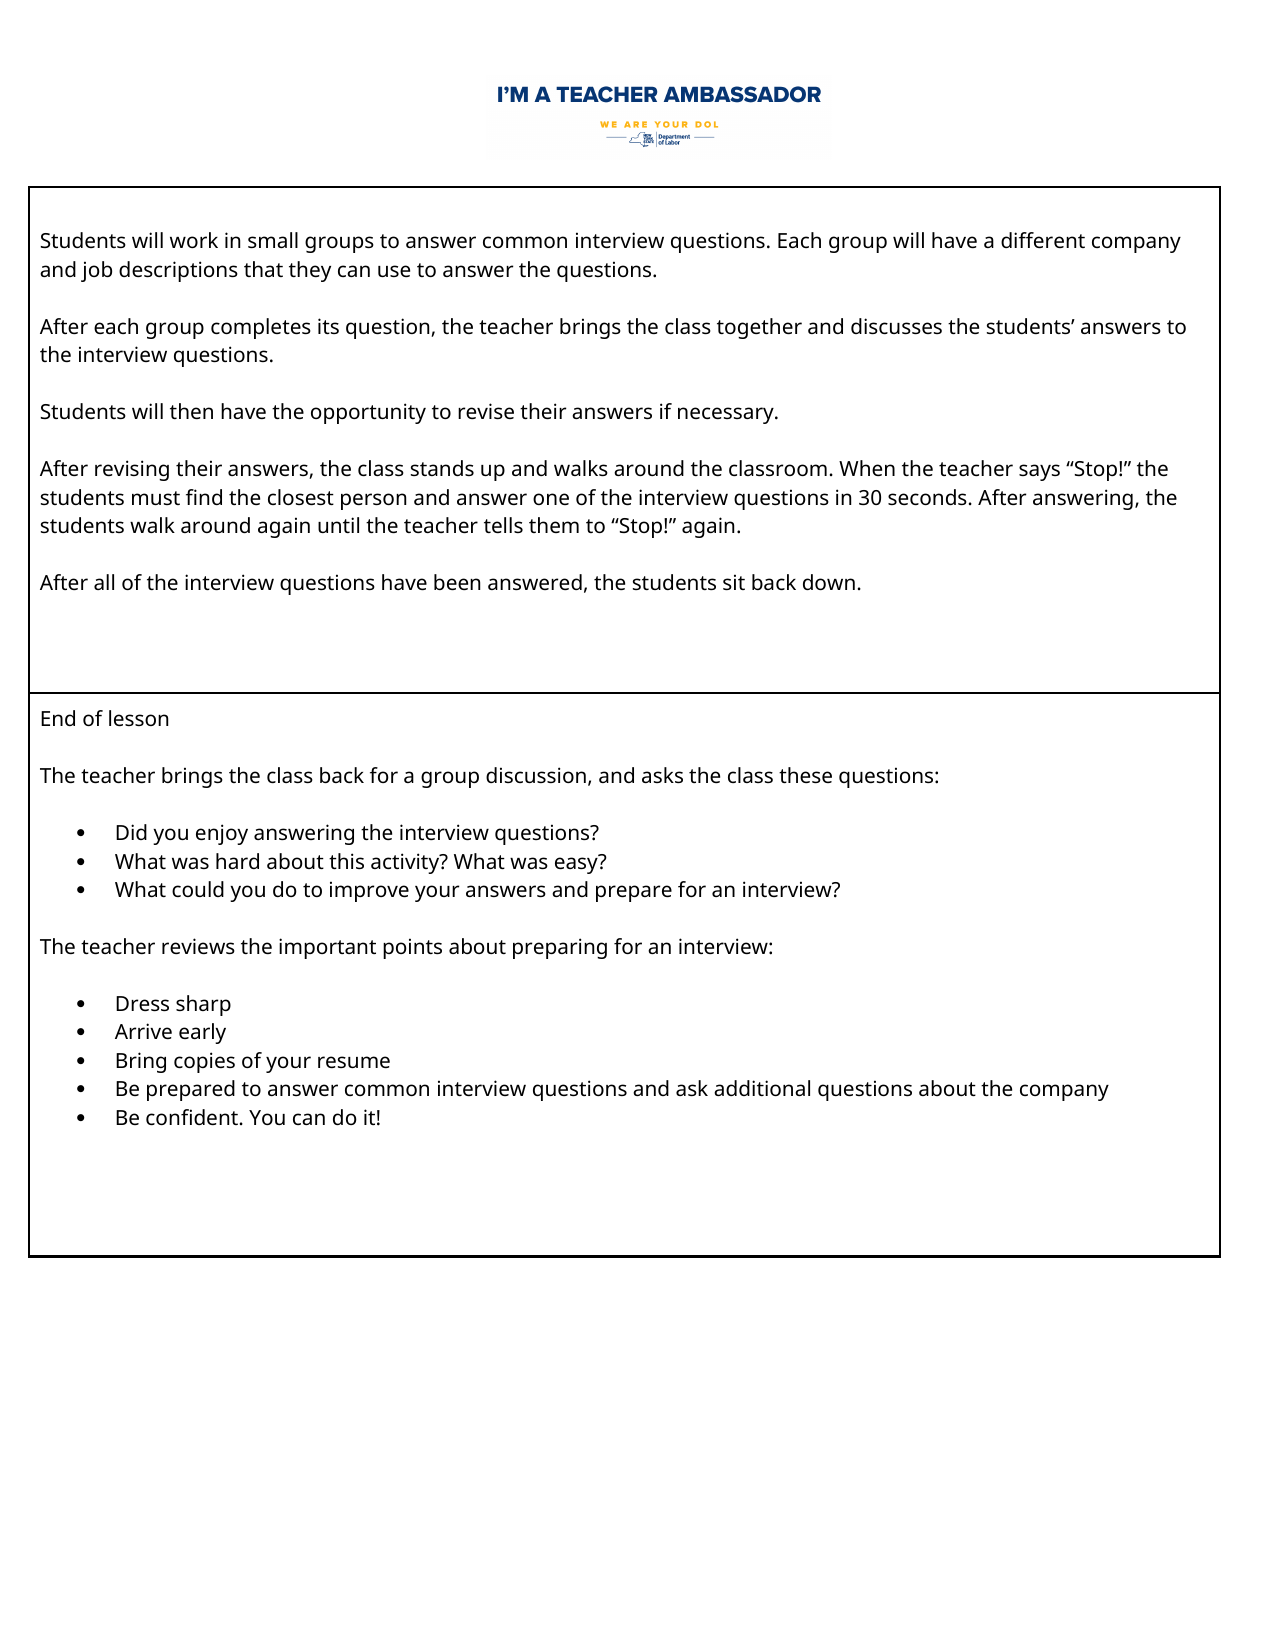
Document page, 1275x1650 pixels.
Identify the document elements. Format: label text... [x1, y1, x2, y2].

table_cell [30, 188, 1219, 692]
table_cell End of lesson The teacher brings the class back for a group discussion, and asks the class these questions: Did you enjoy answering the interview questions? What was hard about this activity? What was easy? What could you do to improve your answers and prepare for an interview? The teacher reviews the important points about preparing for an interview: Dress sharp Arrive early Bring copies of your resume Be prepared to answer common interview questions and ask additional questions about the company Be confident. You can do it! [30, 694, 1219, 1255]
